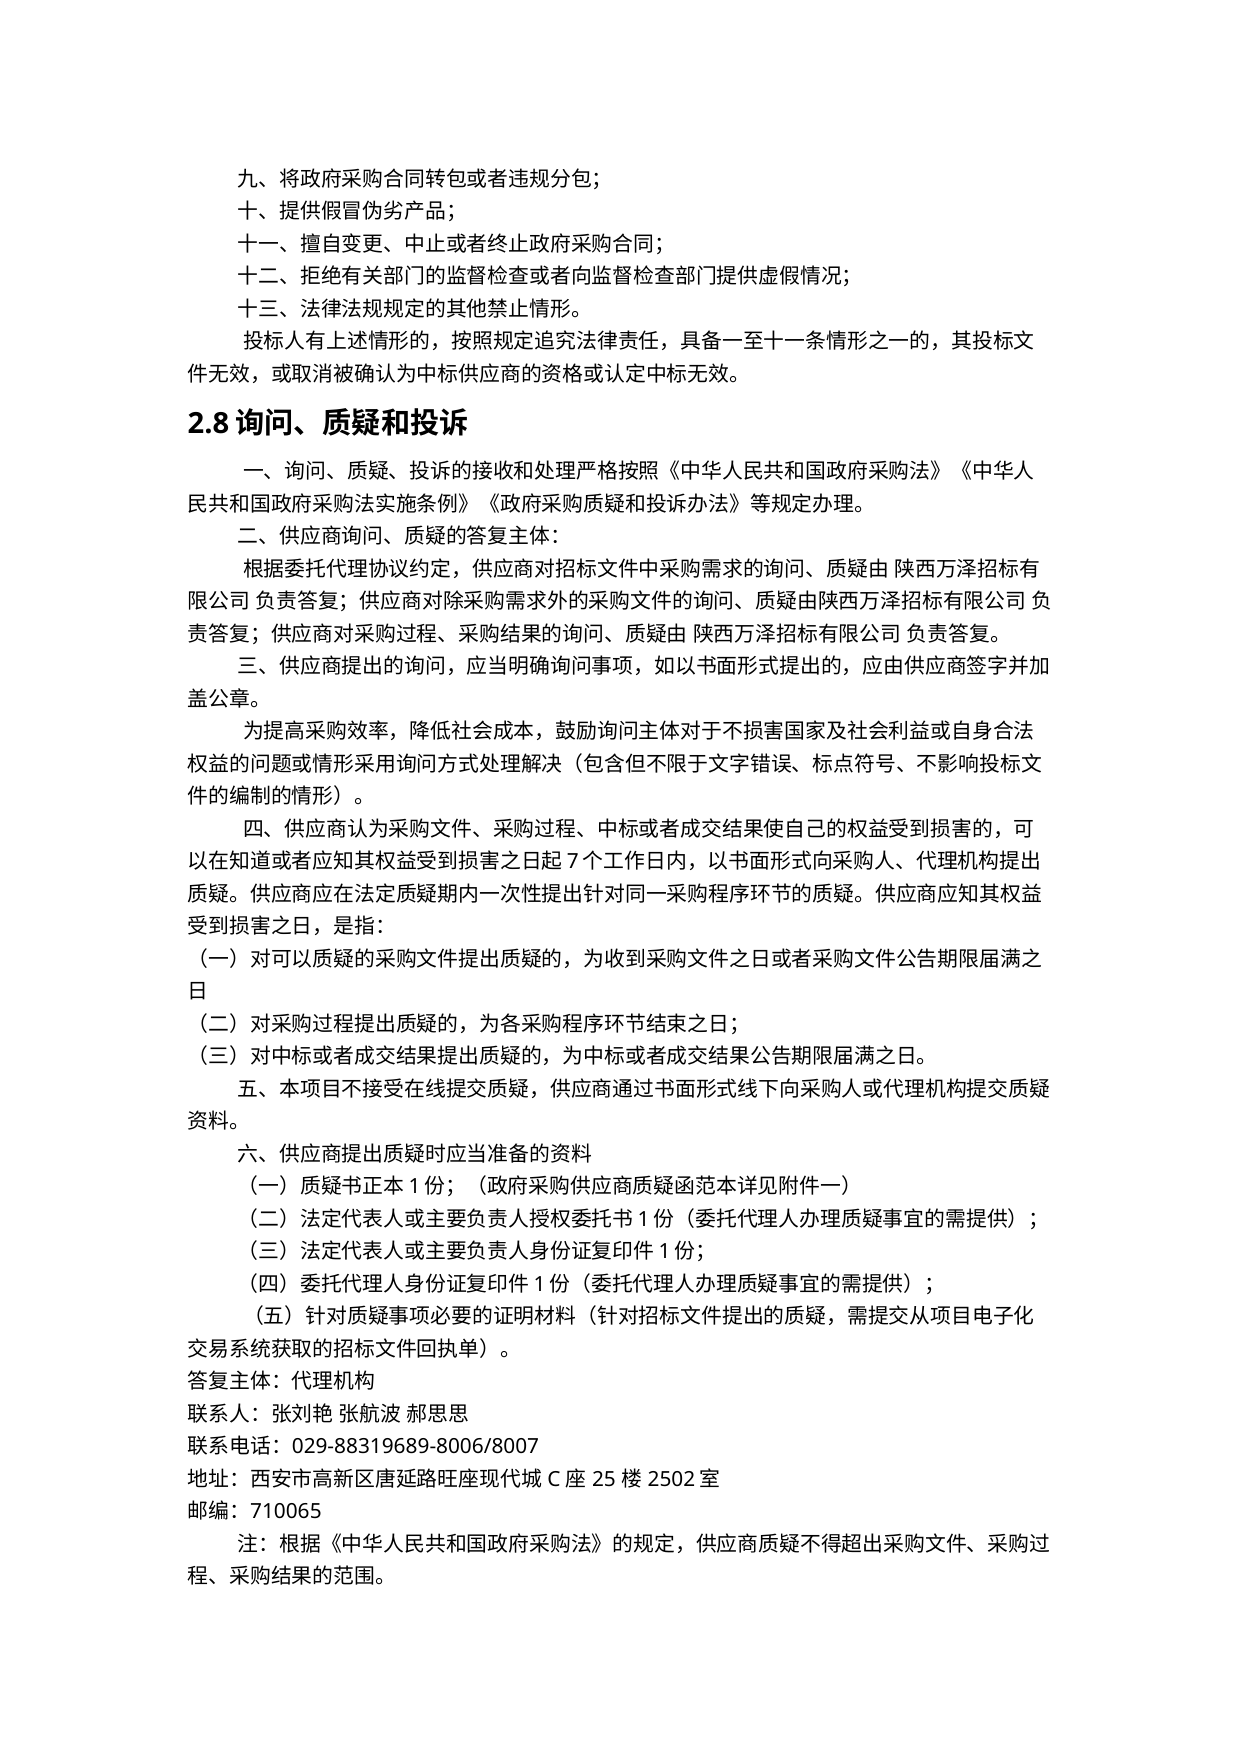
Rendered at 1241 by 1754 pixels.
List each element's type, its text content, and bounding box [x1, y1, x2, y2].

text （二）对采购过程提出质疑的，为各采购程序环节结束之日； [187, 1007, 1053, 1039]
text 注：根据《中华人民共和国政府采购法》的规定，供应商质疑不得超出采购文件、采购过程、采购结果的范围。 [187, 1527, 1053, 1592]
text 联系人：张刘艳 张航波 郝思思 [187, 1397, 1053, 1429]
text （一）质疑书正本1份；（政府采购供应商质疑函范本详见附件一） [187, 1169, 1053, 1202]
text （一）对可以质疑的采购文件提出质疑的，为收到采购文件之日或者采购文件公告期限届满之日 [187, 942, 1053, 1007]
text 2.8询问、质疑和投诉 [187, 389, 1053, 454]
text （三）法定代表人或主要负责人身份证复印件1份； [187, 1234, 1053, 1267]
text 十一、擅自变更、中止或者终止政府采购合同； [187, 227, 1053, 259]
text 根据委托代理协议约定，供应商对招标文件中采购需求的询问、质疑由 陕西万泽招标有限公司 负责答复；供应商对除采购需求外的采购文件的询问、质疑由陕西万泽招标有限公司 负责答复；供应商对采购过程、采购结果的询问、质疑由 陕西万泽招标有限公司 负责答复。 [187, 552, 1053, 649]
text 九、将政府采购合同转包或者违规分包； [187, 162, 1053, 194]
text （四）委托代理人身份证复印件1份（委托代理人办理质疑事宜的需提供）； [187, 1267, 1053, 1299]
text 二、供应商询问、质疑的答复主体： [187, 519, 1053, 552]
text 十、提供假冒伪劣产品； [187, 194, 1053, 227]
text 三、供应商提出的询问，应当明确询问事项，如以书面形式提出的，应由供应商签字并加盖公章。 [187, 649, 1053, 714]
text （二）法定代表人或主要负责人授权委托书1份（委托代理人办理质疑事宜的需提供）； [187, 1202, 1053, 1234]
text 地址：西安市高新区唐延路旺座现代城 C 座 25 楼 2502室 [187, 1462, 1053, 1494]
text 四、供应商认为采购文件、采购过程、中标或者成交结果使自己的权益受到损害的，可以在知道或者应知其权益受到损害之日起7个工作日内，以书面形式向采购人、代理机构提出质疑。供应商应在法定质疑期内一次性提出针对同一采购程序环节的质疑。供应商应知其权益受到损害之日，是指： [187, 812, 1053, 942]
text 联系电话：029-88319689-8006/8007 [187, 1429, 1053, 1462]
text 五、本项目不接受在线提交质疑，供应商通过书面形式线下向采购人或代理机构提交质疑资料。 [187, 1072, 1053, 1137]
text 十三、法律法规规定的其他禁止情形。 [187, 292, 1053, 324]
text 六、供应商提出质疑时应当准备的资料 [187, 1137, 1053, 1169]
text 投标人有上述情形的，按照规定追究法律责任，具备一至十一条情形之一的，其投标文件无效，或取消被确认为中标供应商的资格或认定中标无效。 [187, 324, 1053, 389]
text 一、询问、质疑、投诉的接收和处理严格按照《中华人民共和国政府采购法》《中华人民共和国政府采购法实施条例》《政府采购质疑和投诉办法》等规定办理。 [187, 454, 1053, 519]
text 为提高采购效率，降低社会成本，鼓励询问主体对于不损害国家及社会利益或自身合法权益的问题或情形采用询问方式处理解决（包含但不限于文字错误、标点符号、不影响投标文件的编制的情形）。 [187, 714, 1053, 812]
text 答复主体：代理机构 [187, 1364, 1053, 1397]
text 邮编：710065 [187, 1494, 1053, 1527]
text （三）对中标或者成交结果提出质疑的，为中标或者成交结果公告期限届满之日。 [187, 1039, 1053, 1072]
text （五）针对质疑事项必要的证明材料（针对招标文件提出的质疑，需提交从项目电子化交易系统获取的招标文件回执单）。 [187, 1299, 1053, 1364]
text 十二、拒绝有关部门的监督检查或者向监督检查部门提供虚假情况； [187, 259, 1053, 292]
